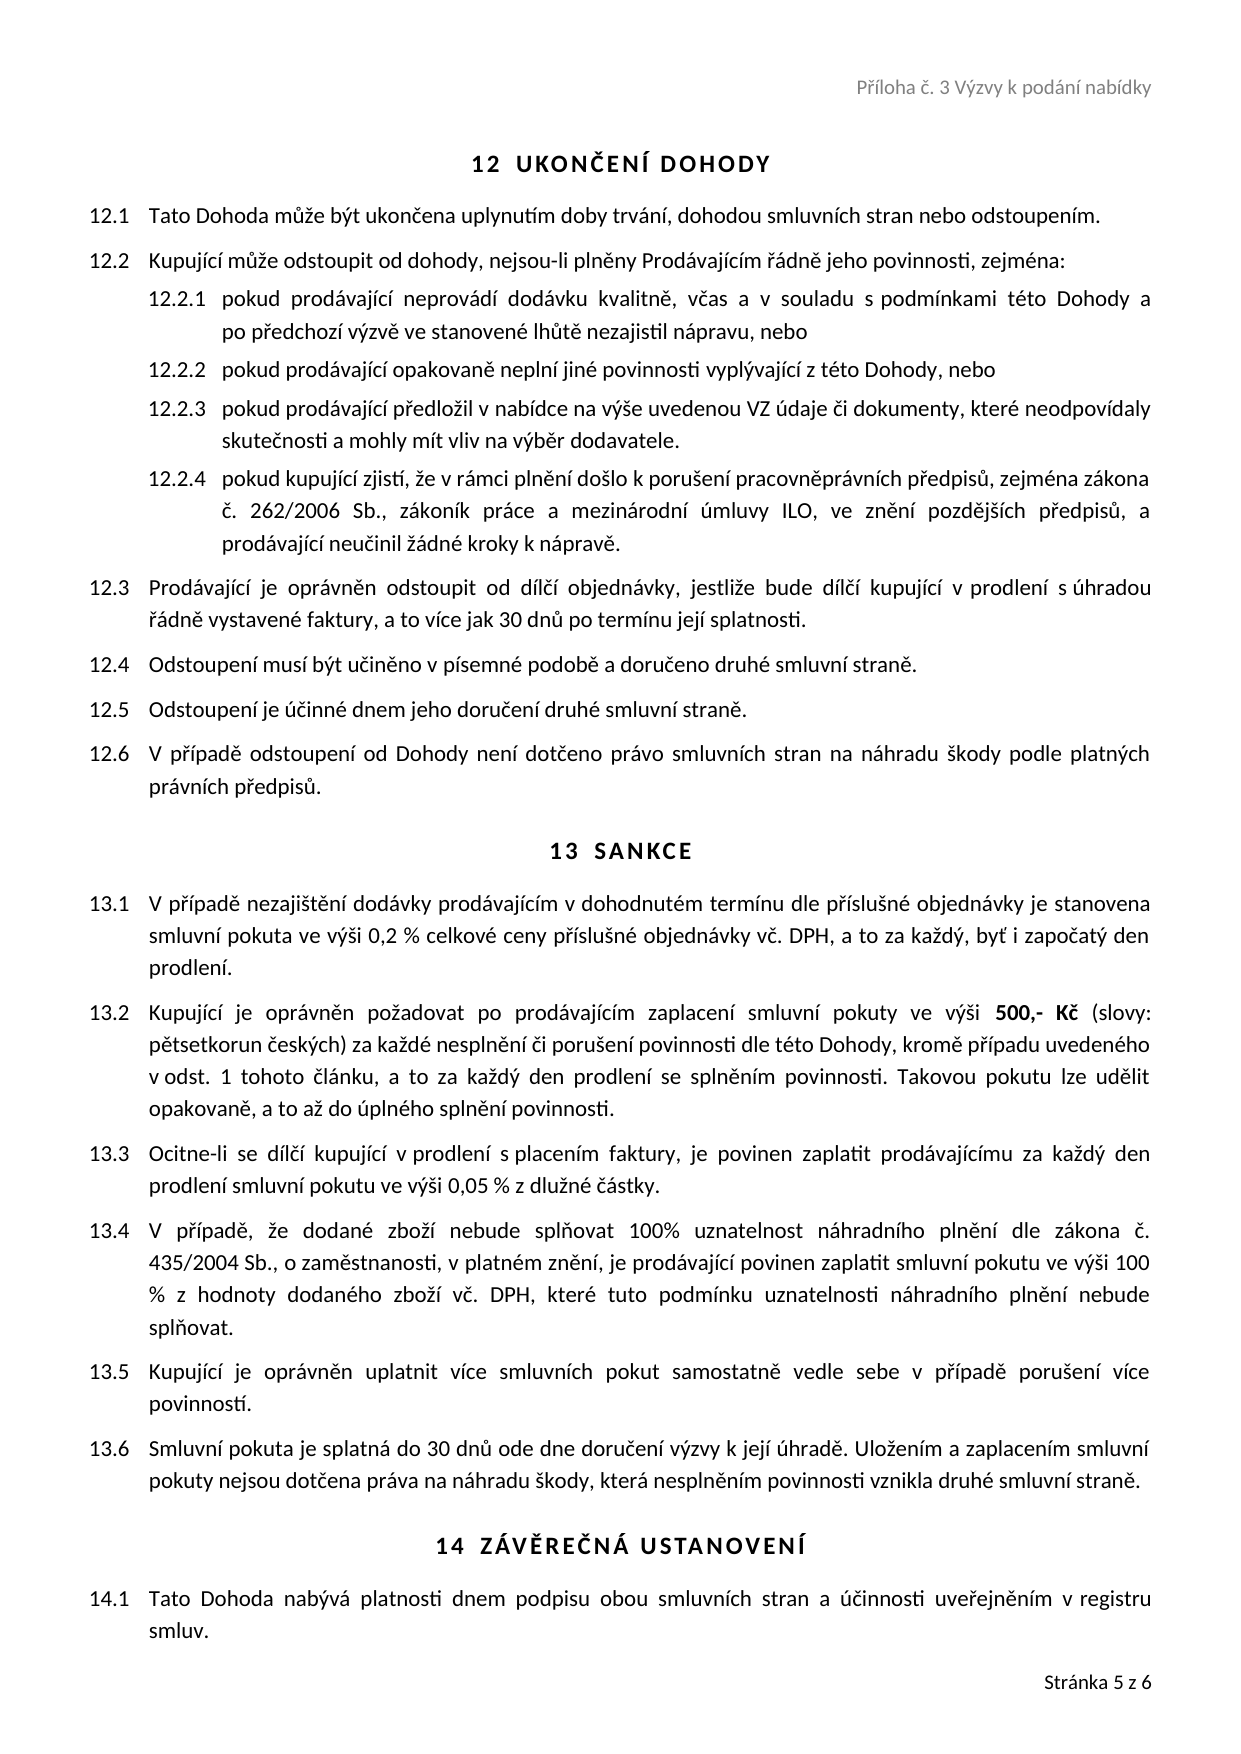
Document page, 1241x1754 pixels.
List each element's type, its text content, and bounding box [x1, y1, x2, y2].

subtitle Tato Dohoda může být ukončena uplynutím doby trvání, dohodou smluvních stran nebo odstoupením. [89, 201, 1152, 229]
subtitle Kupující je oprávněn požadovat po prodávajícím zaplacení smluvní pokuty ve výši 500,- Kč (slovy: pětsetkorun českých) za každé nesplnění či porušení povinnosti dle této Dohody, kromě případu uvedeného v odst. 1 tohoto článku, a to za každý den prodlení se splněním povinnosti. Takovou pokutu lze udělit opakovaně, a to až do úplného splnění povinnosti. [89, 998, 1152, 1123]
subtitle Kupující může odstoupit od dohody, nejsou-li plněny Prodávajícím řádně jeho povinnosti, zejména: [89, 246, 1152, 274]
subtitle pokud prodávající neprovádí dodávku kvalitně, včas a v souladu s podmínkami této Dohody a po předchozí výzvě ve stanovené lhůtě nezajistil nápravu, nebo [148, 284, 1152, 345]
subtitle pokud prodávající opakovaně neplní jiné povinnosti vyplývající z této Dohody, nebo [148, 355, 1152, 383]
subtitle Ocitne-li se dílčí kupující v prodlení s placením faktury, je povinen zaplatit prodávajícímu za každý den prodlení smluvní pokutu ve výši 0,05 % z dlužné částky. [89, 1139, 1152, 1199]
subtitle Kupující je oprávněn uplatnit více smluvních pokut samostatně vedle sebe v případě porušení více povinností. [89, 1357, 1152, 1418]
subtitle pokud prodávající předložil v nabídce na výše uvedenou VZ údaje či dokumenty, které neodpovídaly skutečnosti a mohly mít vliv na výběr dodavatele. [148, 394, 1152, 454]
subtitle ZÁVĚREČNÁ USTANOVENÍ [89, 1530, 1152, 1560]
subtitle Odstoupení je účinné dnem jeho doručení druhé smluvní straně. [89, 695, 1152, 723]
subtitle pokud kupující zjistí, že v rámci plnění došlo k porušení pracovněprávních předpisů, zejména zákona č. 262/2006 Sb., zákoník práce a mezinárodní úmluvy ILO, ve znění pozdějších předpisů, a prodávající neučinil žádné kroky k nápravě. [148, 464, 1152, 557]
subtitle UKONČENÍ DOHODY [89, 148, 1152, 178]
subtitle V případě odstoupení od Dohody není dotčeno právo smluvních stran na náhradu škody podle platných právních předpisů. [89, 739, 1152, 800]
subtitle Tato Dohoda nabývá platnosti dnem podpisu obou smluvních stran a účinnosti uveřejněním v registru smluv. [89, 1584, 1152, 1644]
subtitle Smluvní pokuta je splatná do 30 dnů ode dne doručení výzvy k její úhradě. Uložením a zaplacením smluvní pokuty nejsou dotčena práva na náhradu škody, která nesplněním povinnosti vznikla druhé smluvní straně. [89, 1434, 1152, 1494]
subtitle SANKCE [89, 835, 1152, 866]
subtitle V případě, že dodané zboží nebude splňovat 100% uznatelnost náhradního plnění dle zákona č. 435/2004 Sb., o zaměstnanosti, v platném znění, je prodávající povinen zaplatit smluvní pokutu ve výši 100 % z hodnoty dodaného zboží vč. DPH, které tuto podmínku uznatelnosti náhradního plnění nebude splňovat. [89, 1216, 1152, 1341]
subtitle Odstoupení musí být učiněno v písemné podobě a doručeno druhé smluvní straně. [89, 650, 1152, 678]
subtitle Prodávající je oprávněn odstoupit od dílčí objednávky, jestliže bude dílčí kupující v prodlení s úhradou řádně vystavené faktury, a to více jak 30 dnů po termínu její splatnosti. [89, 573, 1152, 633]
subtitle V případě nezajištění dodávky prodávajícím v dohodnutém termínu dle příslušné objednávky je stanovena smluvní pokuta ve výši 0,2 % celkové ceny příslušné objednávky vč. DPH, a to za každý, byť i započatý den prodlení. [89, 889, 1152, 981]
